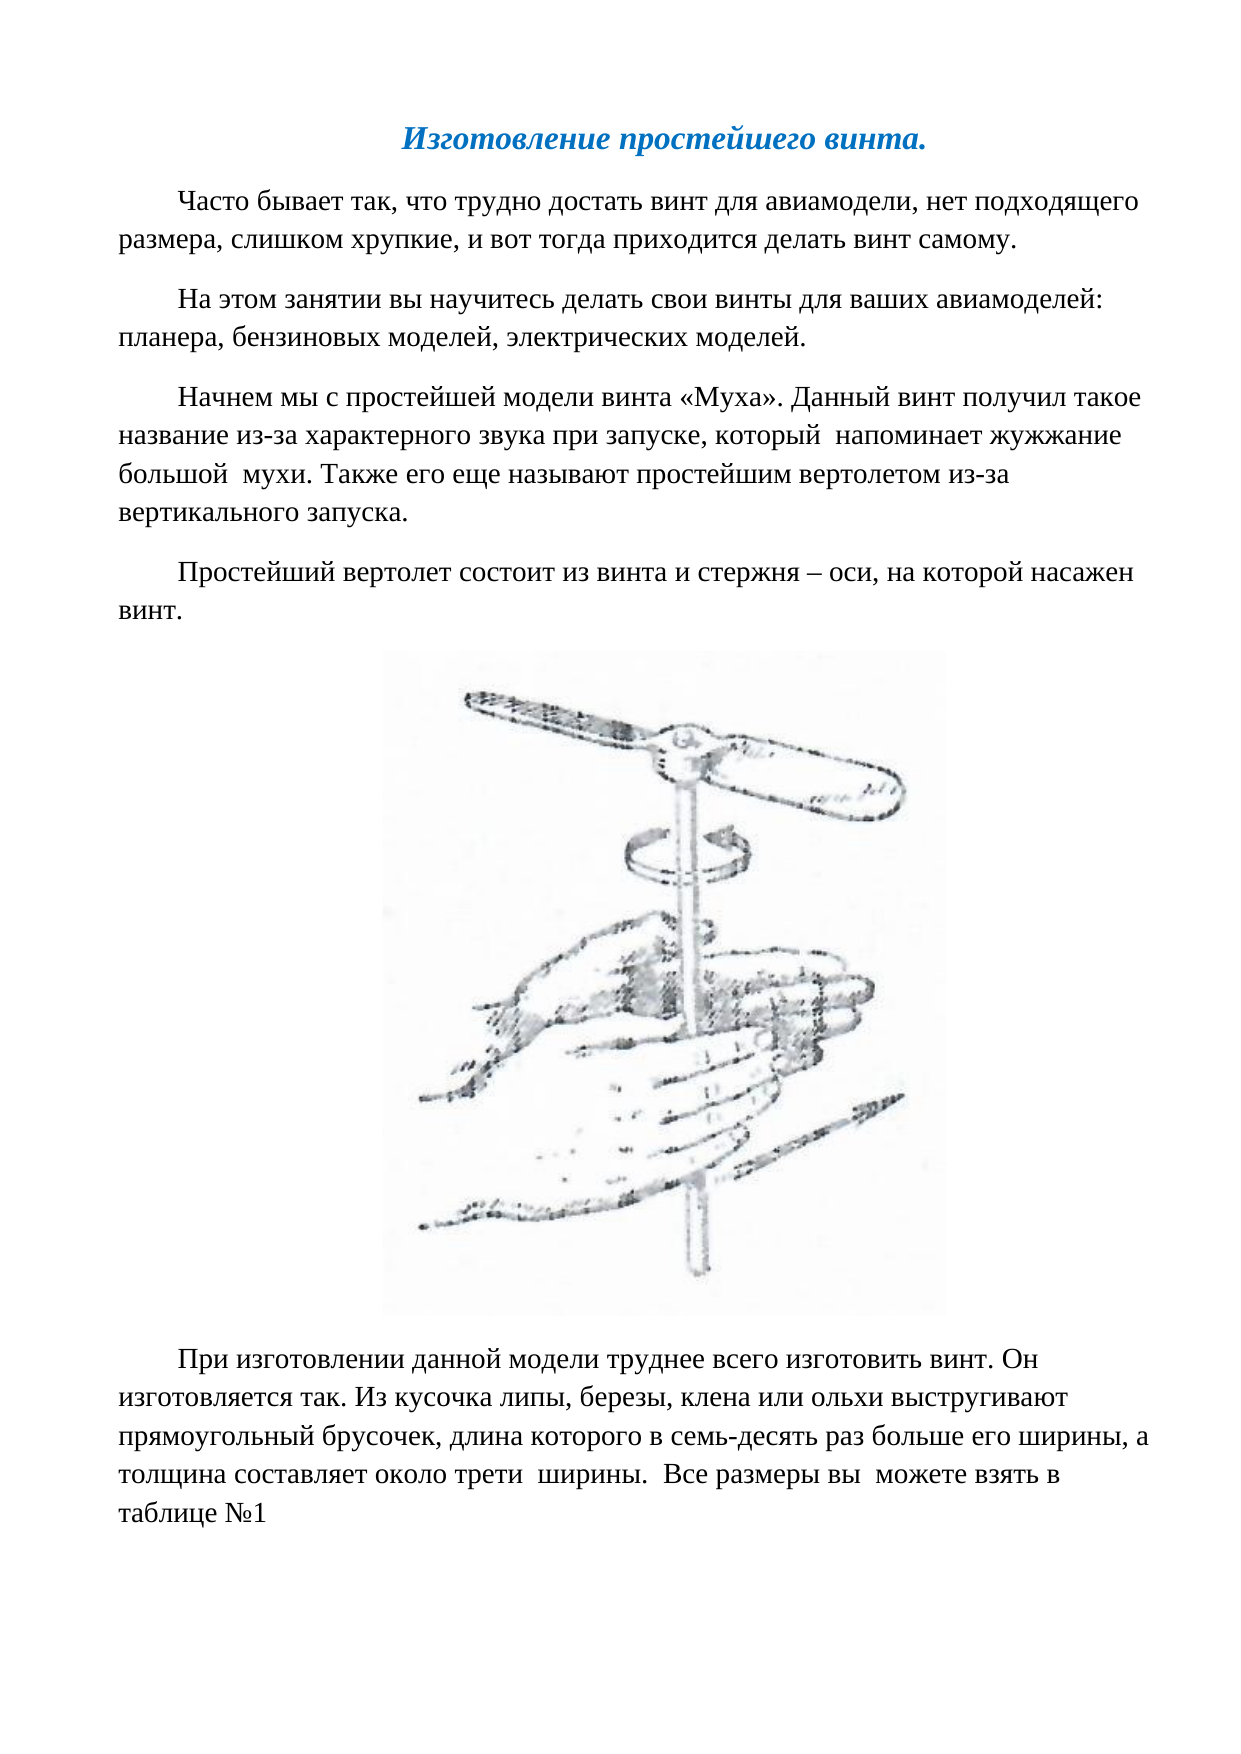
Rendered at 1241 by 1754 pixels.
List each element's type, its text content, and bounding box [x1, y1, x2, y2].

text Простейший вертолет состоит из винта и стержня – оси, на которой насажен винт. [118, 554, 1152, 626]
text Часто бывает так, что трудно достать винт для авиамодели, нет подходящего размера, слишком хрупкие, и вот тогда приходится делать винт самому. [118, 183, 1152, 255]
text При изготовлении данной модели труднее всего изготовить винт. Он изготовляется так. Из кусочка липы, березы, клена или ольхи выстругивают прямоугольный брусочек, длина которого в семь-десять раз больше его ширины, а толщина составляет около трети ширины. Все размеры вы можете взять в таблице №1 [118, 1341, 1152, 1528]
picture [382, 651, 947, 1316]
text На этом занятии вы научитесь делать свои винты для ваших авиамоделей: планера, бензиновых моделей, электрических моделей. [118, 281, 1152, 353]
text Начнем мы с простейшей модели винта «Муха». Данный винт получил такое название из-за характерного звука при запуске, который напоминает жужжание большой мухи. Также его еще называют простейшим вертолетом из-за вертикального запуска. [118, 379, 1152, 528]
text Изготовление простейшего винта. [118, 118, 1152, 156]
